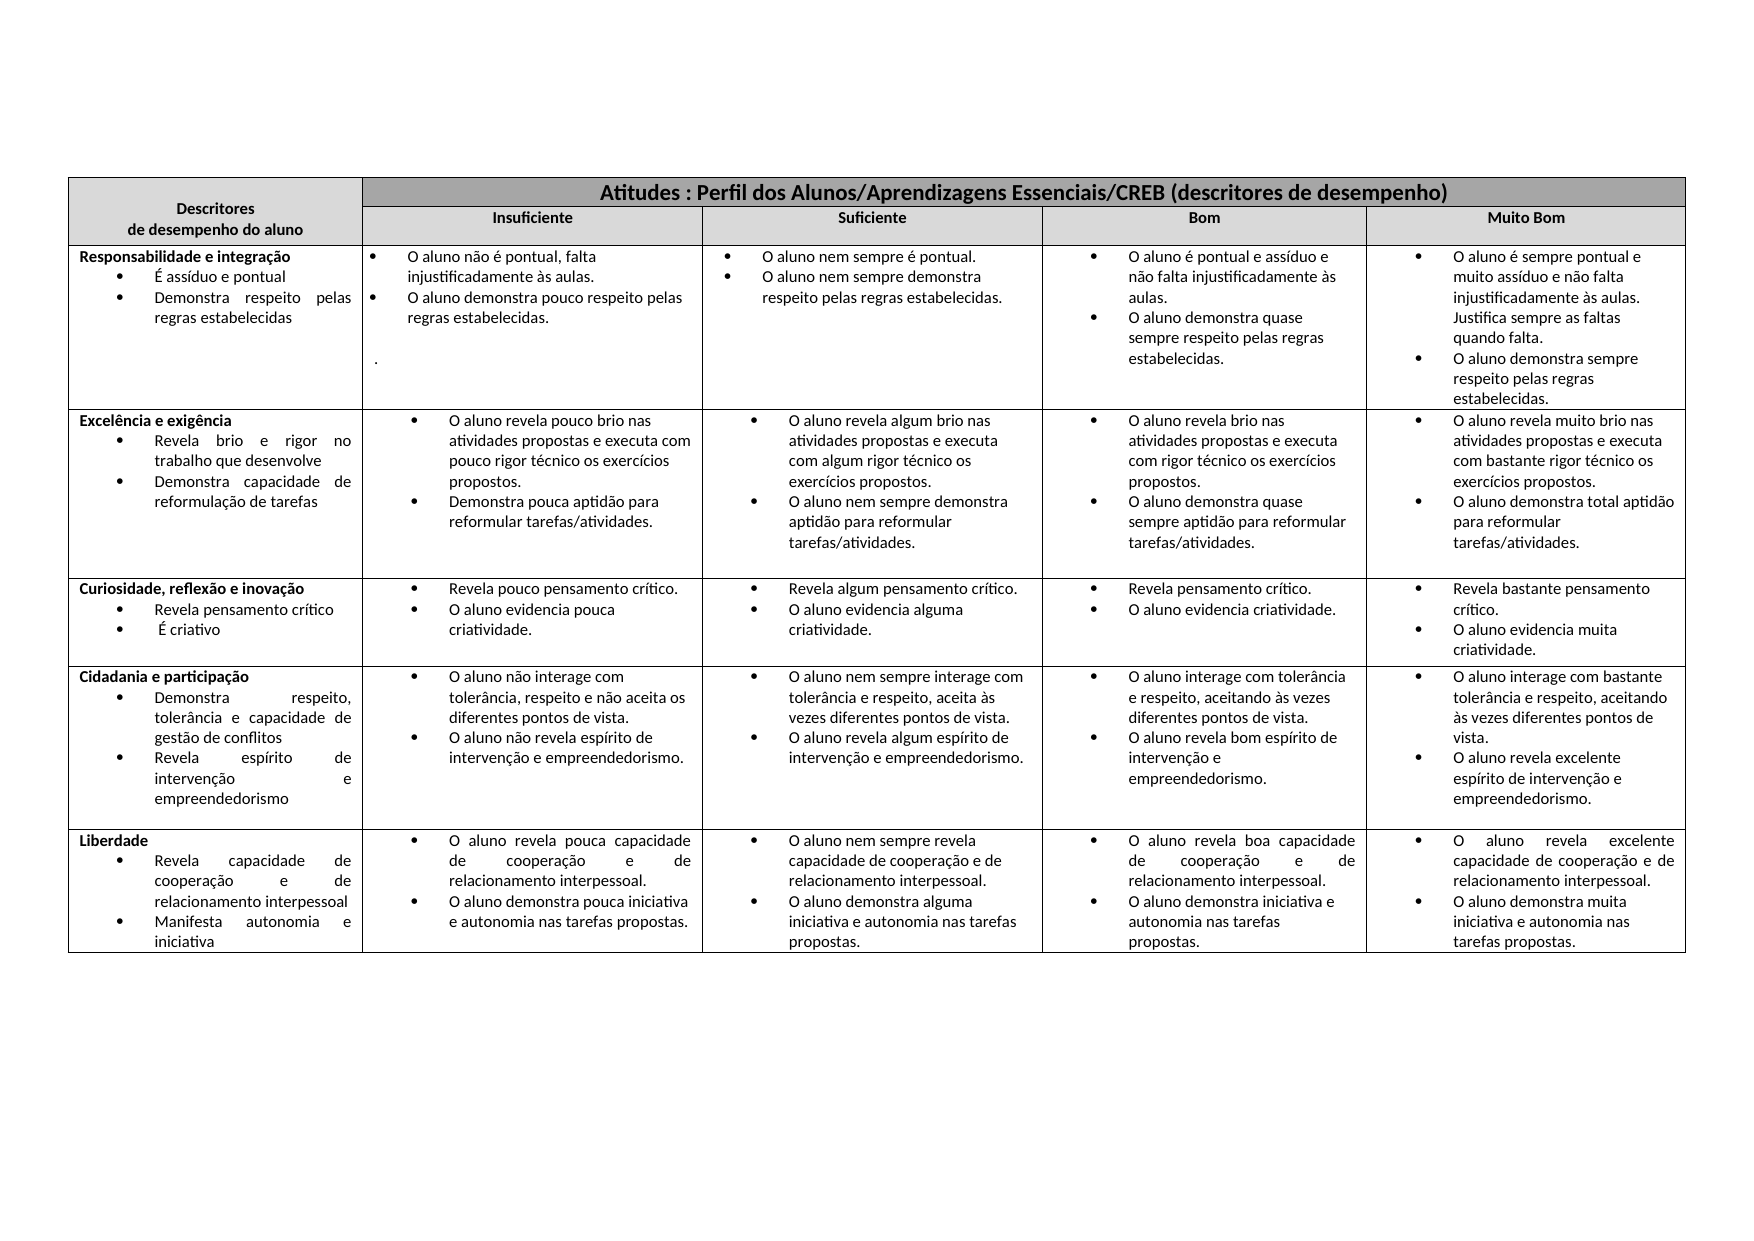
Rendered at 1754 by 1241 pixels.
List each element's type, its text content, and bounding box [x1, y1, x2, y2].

table_cell O aluno é sempre pontual e muito assíduo e não falta injustificadamente às aulas. Justifica sempre as faltas quando falta. O aluno demonstra sempre respeito pelas regras estabelecidas. [1367, 246, 1685, 409]
table_cell Suficiente [703, 207, 1042, 245]
table_cell Revela pensamento crítico. O aluno evidencia criatividade. [1043, 579, 1366, 666]
table_cell O aluno não interage com tolerância, respeito e não aceita os diferentes pontos de vista. O aluno não revela espírito de intervenção e empreendedorismo. [363, 667, 702, 829]
table_cell Cidadania e participação Demonstra respeito, tolerância e capacidade de gestão de conflitos Revela espírito de intervenção e empreendedorismo [69, 667, 362, 829]
table_cell O aluno nem sempre é pontual. O aluno nem sempre demonstra respeito pelas regras estabelecidas. [703, 246, 1042, 409]
table_header Descritores de desempenho do aluno [69, 178, 362, 245]
table_cell Curiosidade, reflexão e inovação Revela pensamento crítico É criativo [69, 579, 362, 666]
table_cell O aluno nem sempre revela capacidade de cooperação e de relacionamento interpessoal. O aluno demonstra alguma iniciativa e autonomia nas tarefas propostas. [703, 830, 1042, 952]
table_cell Revela algum pensamento crítico. O aluno evidencia alguma criatividade. [703, 579, 1042, 666]
table_cell Revela pouco pensamento crítico. O aluno evidencia pouca criatividade. [363, 579, 702, 666]
table_cell O aluno nem sempre interage com tolerância e respeito, aceita às vezes diferentes pontos de vista. O aluno revela algum espírito de intervenção e empreendedorismo. [703, 667, 1042, 829]
table_cell O aluno revela excelente capacidade de cooperação e de relacionamento interpessoal. O aluno demonstra muita iniciativa e autonomia nas tarefas propostas. [1367, 830, 1685, 952]
table_cell O aluno revela muito brio nas atividades propostas e executa com bastante rigor técnico os exercícios propostos. O aluno demonstra total aptidão para reformular tarefas/atividades. [1367, 410, 1685, 577]
table_cell Liberdade Revela capacidade de cooperação e de relacionamento interpessoal Manifesta autonomia e iniciativa [69, 830, 362, 952]
table_cell O aluno revela algum brio nas atividades propostas e executa com algum rigor técnico os exercícios propostos. O aluno nem sempre demonstra aptidão para reformular tarefas/atividades. [703, 410, 1042, 577]
table_cell O aluno não é pontual, falta injustificadamente às aulas. O aluno demonstra pouco respeito pelas regras estabelecidas. . [363, 246, 702, 409]
table_cell O aluno revela boa capacidade de cooperação e de relacionamento interpessoal. O aluno demonstra iniciativa e autonomia nas tarefas propostas. [1043, 830, 1366, 952]
table_cell Bom [1043, 207, 1366, 245]
table_cell Insuficiente [363, 207, 702, 245]
table_cell Revela bastante pensamento crítico. O aluno evidencia muita criatividade. [1367, 579, 1685, 666]
table_cell O aluno interage com tolerância e respeito, aceitando às vezes diferentes pontos de vista. O aluno revela bom espírito de intervenção e empreendedorismo. [1043, 667, 1366, 829]
table_cell O aluno interage com bastante tolerância e respeito, aceitando às vezes diferentes pontos de vista. O aluno revela excelente espírito de intervenção e empreendedorismo. [1367, 667, 1685, 829]
table_cell O aluno é pontual e assíduo e não falta injustificadamente às aulas. O aluno demonstra quase sempre respeito pelas regras estabelecidas. [1043, 246, 1366, 409]
table_cell Muito Bom [1367, 207, 1685, 245]
table_header Atitudes : Perfil dos Alunos/Aprendizagens Essenciais/CREB (descritores de desempenho) [363, 178, 1685, 206]
table_cell O aluno revela pouco brio nas atividades propostas e executa com pouco rigor técnico os exercícios propostos. Demonstra pouca aptidão para reformular tarefas/atividades. [363, 410, 702, 577]
table_cell Responsabilidade e integração É assíduo e pontual Demonstra respeito pelas regras estabelecidas [69, 246, 362, 409]
table_cell Excelência e exigência Revela brio e rigor no trabalho que desenvolve Demonstra capacidade de reformulação de tarefas [69, 410, 362, 577]
table_cell O aluno revela brio nas atividades propostas e executa com rigor técnico os exercícios propostos. O aluno demonstra quase sempre aptidão para reformular tarefas/atividades. [1043, 410, 1366, 577]
table_cell O aluno revela pouca capacidade de cooperação e de relacionamento interpessoal. O aluno demonstra pouca iniciativa e autonomia nas tarefas propostas. [363, 830, 702, 952]
